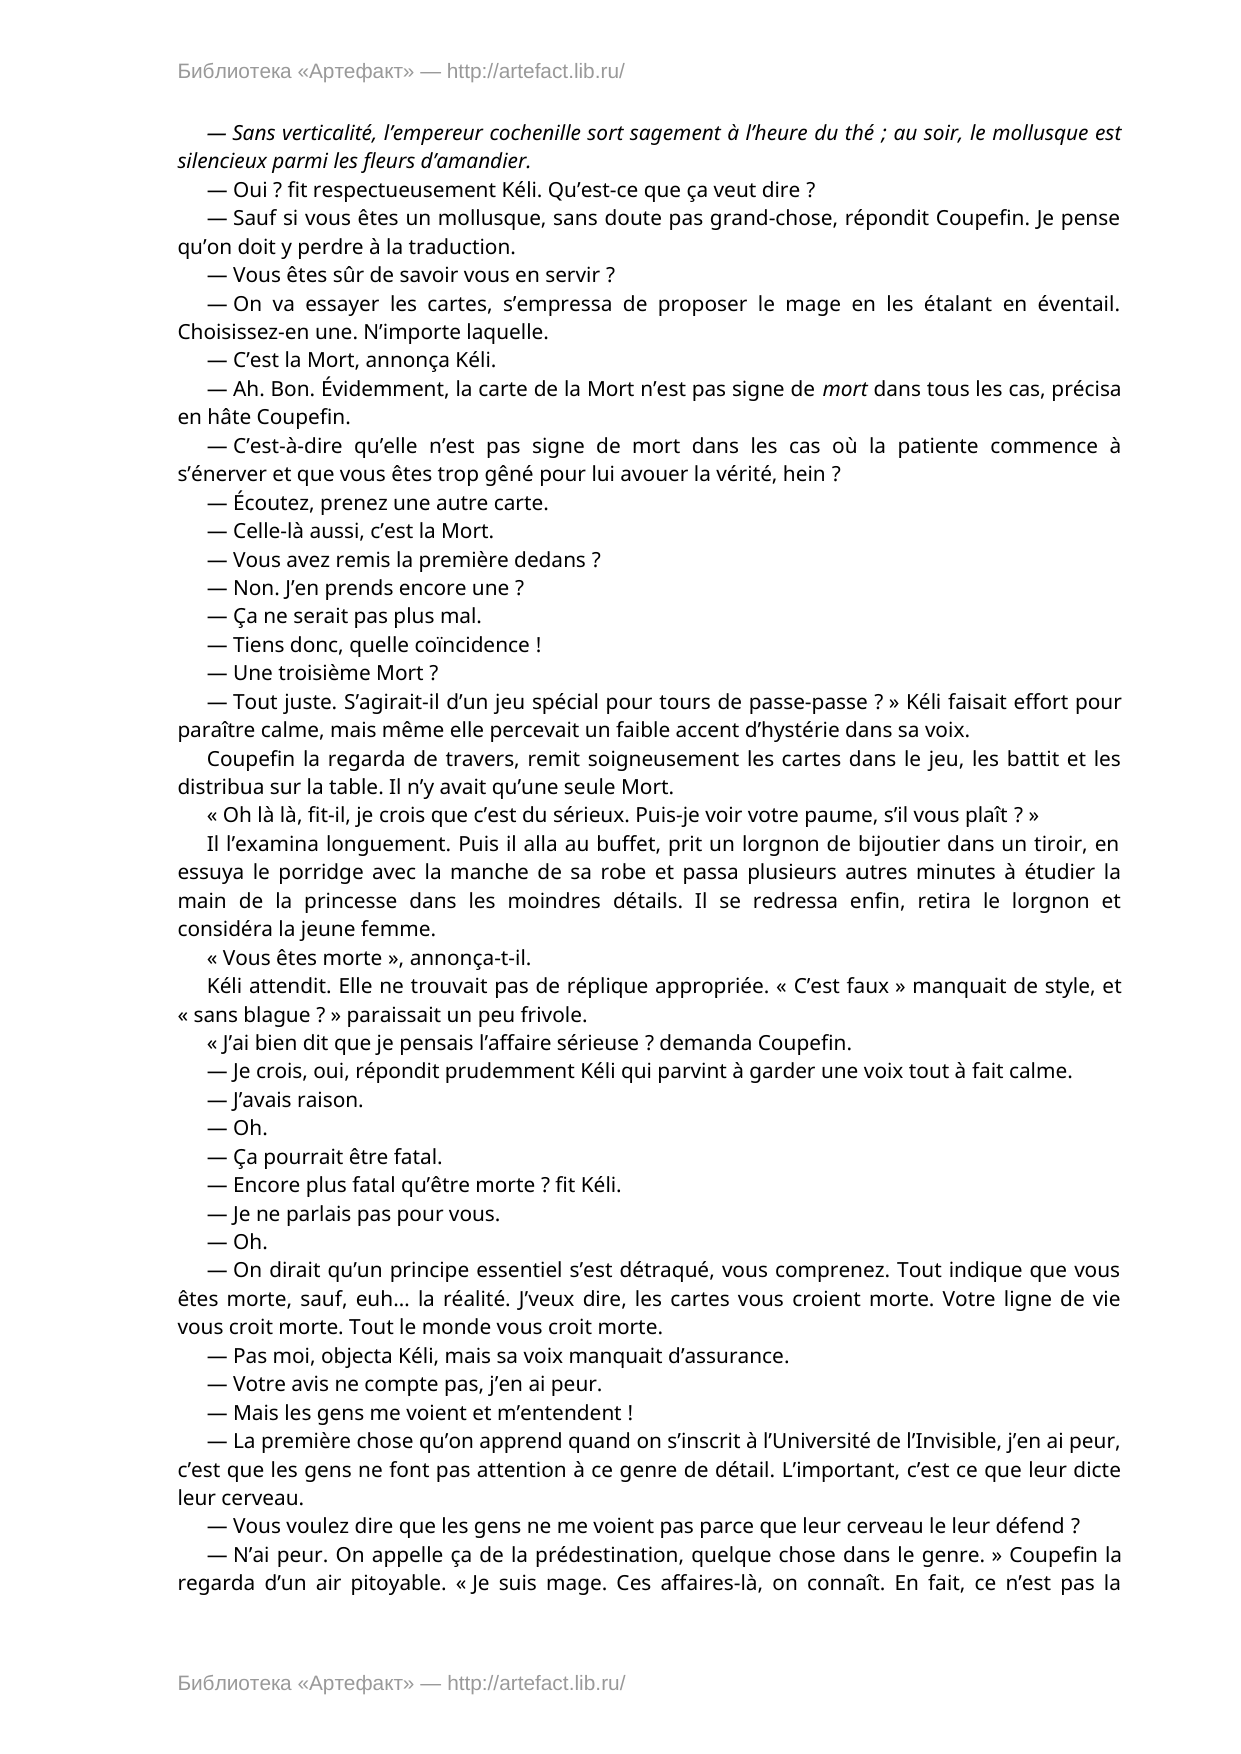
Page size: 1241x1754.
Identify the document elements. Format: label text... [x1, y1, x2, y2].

text — Sauf si vous êtes un mollusque, sans doute pas grand-chose, répondit Coupefin. Je pense qu’on doit y perdre à la traduction. [177, 203, 1122, 260]
text Coupefin la regarda de travers, remit soigneusement les cartes dans le jeu, les battit et les distribua sur la table. Il n’y avait qu’une seule Mort. [177, 744, 1122, 801]
text — Je ne parlais pas pour vous. [177, 1199, 1122, 1227]
text — Non. J’en prends encore une ? [177, 573, 1122, 602]
text — Une troisième Mort ? [177, 658, 1122, 687]
text — Pas moi, objecta Kéli, mais sa voix manquait d’assurance. [177, 1341, 1122, 1369]
text Kéli attendit. Elle ne trouvait pas de réplique appropriée. « C’est faux » manquait de style, et « sans blague ? » paraissait un peu frivole. [177, 971, 1122, 1028]
text — On dirait qu’un principe essentiel s’est détraqué, vous comprenez. Tout indique que vous êtes morte, sauf, euh… la réalité. J’veux dire, les cartes vous croient morte. Votre ligne de vie vous croit morte. Tout le monde vous croit morte. [177, 1256, 1122, 1341]
text — C’est-à-dire qu’elle n’est pas signe de mort dans les cas où la patiente commence à s’énerver et que vous êtes trop gêné pour lui avouer la vérité, hein ? [177, 431, 1122, 488]
text — Ça pourrait être fatal. [177, 1142, 1122, 1170]
text — Votre avis ne compte pas, j’en ai peur. [177, 1369, 1122, 1398]
text — On va essayer les cartes, s’empressa de proposer le mage en les étalant en éventail. Choisissez-en une. N’importe laquelle. [177, 289, 1122, 346]
text — Je crois, oui, répondit prudemment Kéli qui parvint à garder une voix tout à fait calme. [177, 1057, 1122, 1085]
text — Oh. [177, 1227, 1122, 1256]
text « J’ai bien dit que je pensais l’affaire sérieuse ? demanda Coupefin. [177, 1028, 1122, 1057]
text — J’avais raison. [177, 1085, 1122, 1113]
text — Oui ? fit respectueusement Kéli. Qu’est-ce que ça veut dire ? [177, 175, 1122, 203]
text — Celle-là aussi, c’est la Mort. [177, 516, 1122, 545]
text — Écoutez, prenez une autre carte. [177, 488, 1122, 516]
text « Vous êtes morte », annonça-t-il. [177, 943, 1122, 971]
text — Vous voulez dire que les gens ne me voient pas parce que leur cerveau le leur défend ? [177, 1512, 1122, 1540]
text — Oh. [177, 1113, 1122, 1142]
text Il l’examina longuement. Puis il alla au buffet, prit un lorgnon de bijoutier dans un tiroir, en essuya le porridge avec la manche de sa robe et passa plusieurs autres minutes à étudier la main de la princesse dans les moindres détails. Il se redressa enfin, retira le lorgnon et considéra la jeune femme. [177, 829, 1122, 943]
text — Vous avez remis la première dedans ? [177, 545, 1122, 573]
text — Ah. Bon. Évidemment, la carte de la Mort n’est pas signe de mort dans tous les cas, précisa en hâte Coupefin. [177, 374, 1122, 431]
text — Sans verticalité, l’empereur cochenille sort sagement à l’heure du thé ; au soir, le mollusque est silencieux parmi les fleurs d’amandier. [177, 118, 1122, 175]
text — Ça ne serait pas plus mal. [177, 602, 1122, 630]
text — Tiens donc, quelle coïncidence ! [177, 630, 1122, 658]
text « Oh là là, fit-il, je crois que c’est du sérieux. Puis-je voir votre paume, s’il vous plaît ? » [177, 801, 1122, 829]
text — Vous êtes sûr de savoir vous en servir ? [177, 260, 1122, 289]
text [177, 1540, 1122, 1597]
text — La première chose qu’on apprend quand on s’inscrit à l’Université de l’Invisible, j’en ai peur, c’est que les gens ne font pas attention à ce genre de détail. L’important, c’est ce que leur dicte leur cerveau. [177, 1426, 1122, 1512]
text — Tout juste. S’agirait-il d’un jeu spécial pour tours de passe-passe ? » Kéli faisait effort pour paraître calme, mais même elle percevait un faible accent d’hystérie dans sa voix. [177, 687, 1122, 744]
text — Mais les gens me voient et m’entendent ! [177, 1398, 1122, 1426]
text — Encore plus fatal qu’être morte ? fit Kéli. [177, 1170, 1122, 1199]
text — C’est la Mort, annonça Kéli. [177, 346, 1122, 374]
